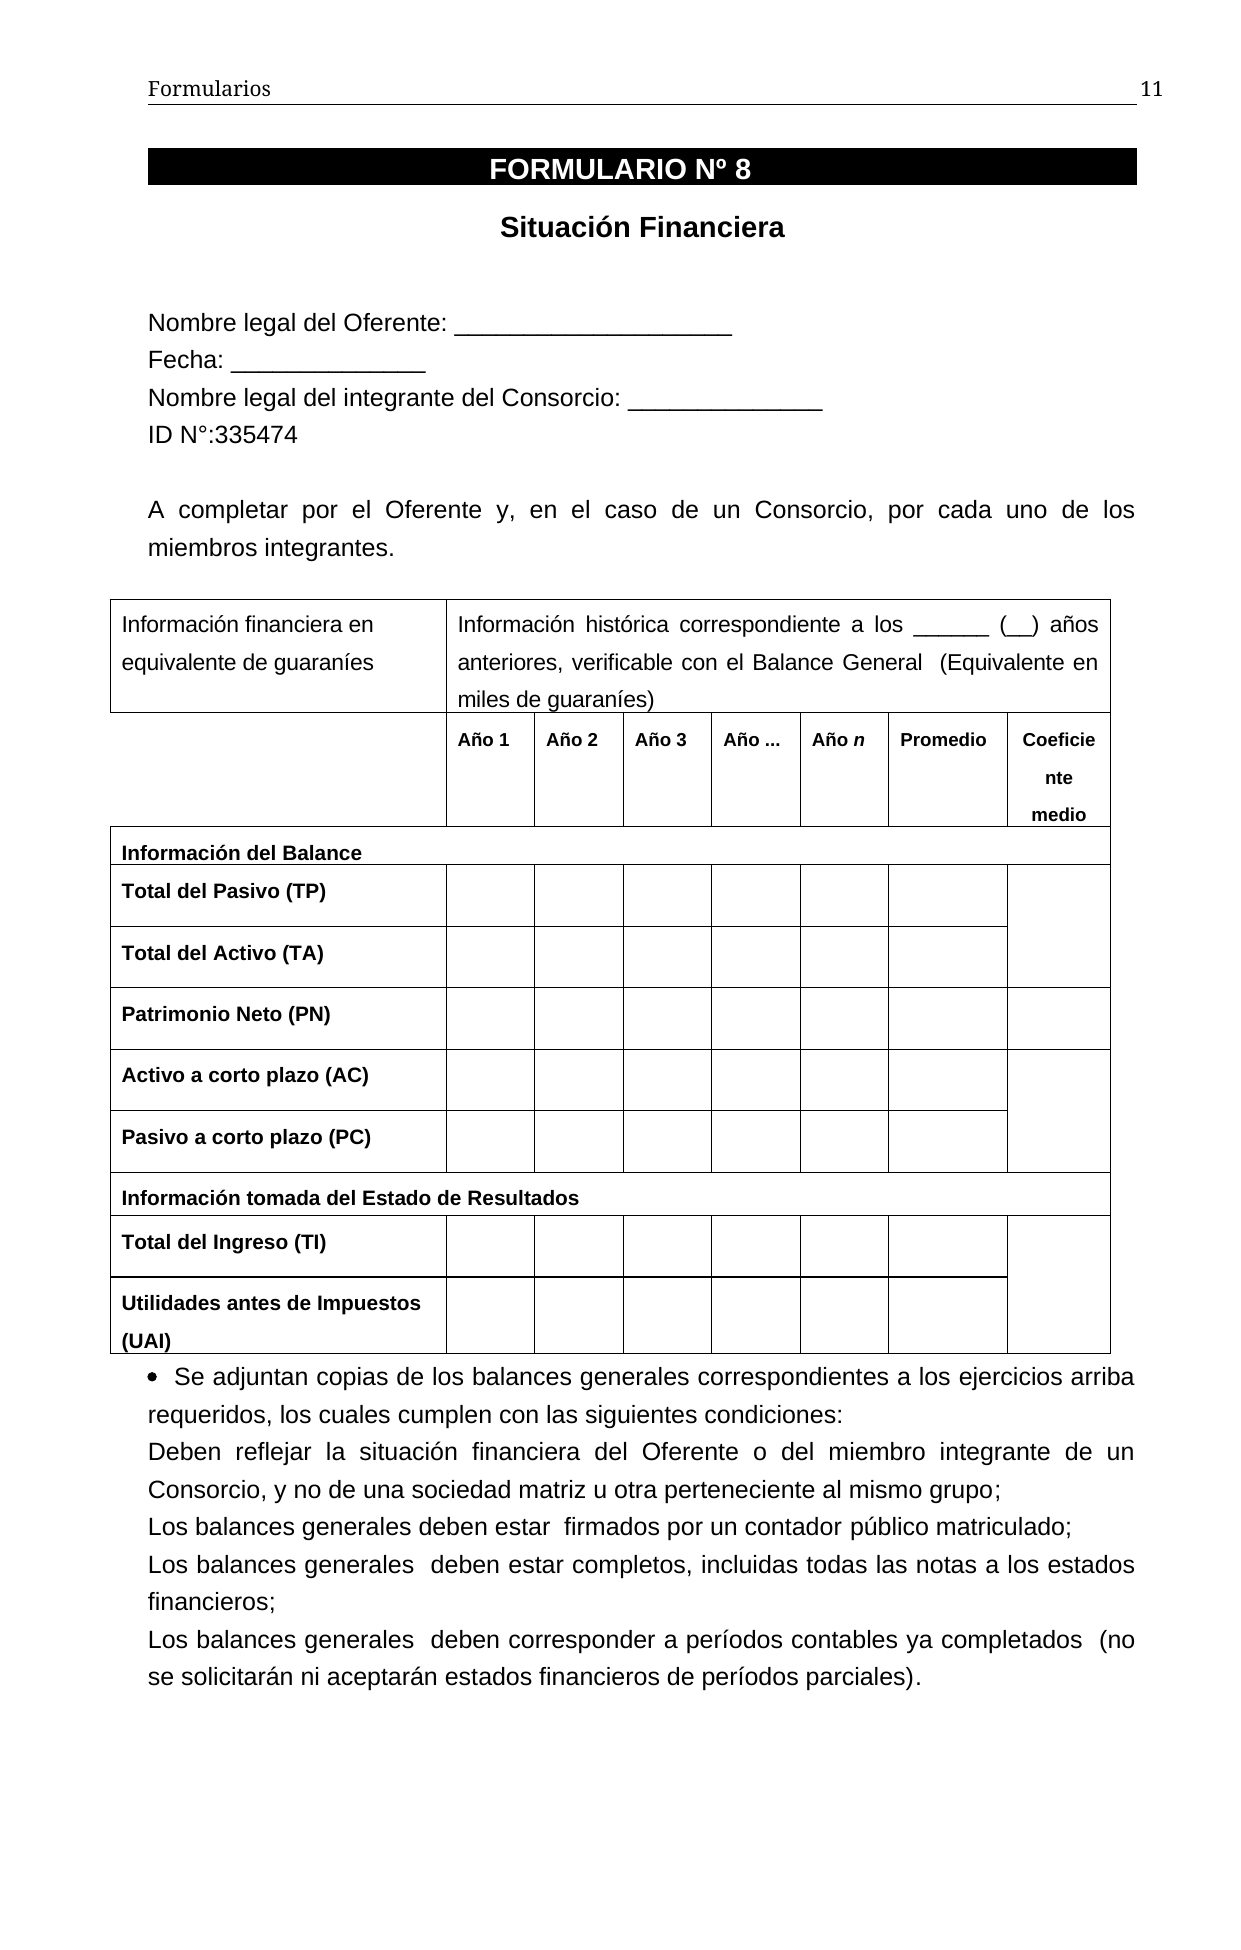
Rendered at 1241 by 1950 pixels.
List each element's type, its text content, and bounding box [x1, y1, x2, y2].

text Se adjuntan copias de los balances generales correspondientes a los ejercicios arriba requeridos, los cuales cumplen con las siguientes condiciones: [148, 1353, 1137, 1428]
table_cell [447, 1050, 534, 1110]
table_cell [801, 927, 888, 987]
table_cell [447, 865, 534, 926]
table_cell [712, 927, 800, 987]
table_cell [1008, 988, 1110, 1049]
table_cell [624, 988, 711, 1049]
table_cell [889, 865, 1007, 926]
table_cell [889, 988, 1007, 1049]
subtitle Situación Financiera [148, 206, 1137, 243]
table_cell [801, 988, 888, 1049]
table_cell [889, 1050, 1007, 1110]
table_cell [624, 1050, 711, 1110]
table_cell Total del Pasivo (TP) [111, 865, 446, 926]
table_cell [447, 1216, 534, 1276]
table_cell [801, 1111, 888, 1172]
table_cell [624, 1278, 711, 1352]
table_cell [712, 1216, 800, 1276]
table_cell [712, 988, 800, 1049]
table_cell [712, 1111, 800, 1172]
table_cell Utilidades antes de Impuestos (UAI) [111, 1278, 446, 1352]
table_cell [624, 1216, 711, 1276]
subtitle FORMULARIO Nº 8 [148, 148, 1137, 185]
table_cell [535, 988, 623, 1049]
table_cell [801, 865, 888, 926]
table_cell [1008, 1216, 1110, 1352]
table_cell [889, 927, 1007, 987]
table_header Información histórica correspondiente a los ______ (__) años anteriores, verificable con el Balance General (Equivalente en miles de guaraníes) [447, 600, 1110, 712]
table_cell Coeficiente medio [1008, 713, 1110, 826]
table_cell [712, 1278, 800, 1352]
table_cell [110, 713, 446, 826]
table_cell Año ... [712, 713, 800, 826]
table_cell [624, 865, 711, 926]
table_cell [535, 1278, 623, 1352]
table_cell Información tomada del Estado de Resultados [111, 1173, 1110, 1215]
table_cell [535, 927, 623, 987]
table_header Información financiera en equivalente de guaraníes [111, 600, 446, 712]
table_cell [712, 865, 800, 926]
table_cell [624, 1111, 711, 1172]
text A completar por el Oferente y, en el caso de un Consorcio, por cada uno de los miembros integrantes. [148, 486, 1137, 561]
table_cell Información del Balance [111, 827, 1110, 864]
table_cell Año 1 [447, 713, 534, 826]
table_cell [801, 1216, 888, 1276]
table_cell Promedio [889, 713, 1007, 826]
table_cell Patrimonio Neto (PN) [111, 988, 446, 1049]
table_cell [535, 1111, 623, 1172]
text Deben reflejar la situación financiera del Oferente o del miembro integrante de un Consorcio, y no de una sociedad matriz u otra perteneciente al mismo grupo; [148, 1428, 1137, 1503]
text Nombre legal del integrante del Consorcio: ______________ [148, 374, 1137, 411]
text Fecha: ______________ [148, 336, 1137, 374]
text Los balances generales deben estar firmados por un contador público matriculado; [148, 1503, 1137, 1541]
table_cell [624, 927, 711, 987]
table_cell [889, 1111, 1007, 1172]
table_cell [712, 1050, 800, 1110]
table_cell Total del Activo (TA) [111, 927, 446, 987]
table_cell Año n [801, 713, 888, 826]
text Nombre legal del Oferente: ____________________ [148, 299, 1137, 336]
table_cell [535, 865, 623, 926]
table_cell [1008, 865, 1110, 987]
table_cell Total del Ingreso (TI) [111, 1216, 446, 1276]
table_cell Activo a corto plazo (AC) [111, 1050, 446, 1110]
table_cell Año 3 [624, 713, 711, 826]
table_cell [535, 1050, 623, 1110]
text Los balances generales deben estar completos, incluidas todas las notas a los estados financieros; [148, 1541, 1137, 1616]
text ID N°:335474 [148, 411, 1137, 449]
table_cell [1008, 1050, 1110, 1172]
table_cell [889, 1216, 1007, 1276]
table_cell [801, 1050, 888, 1110]
table_cell [447, 1278, 534, 1352]
table_cell [447, 1111, 534, 1172]
table_cell [535, 1216, 623, 1276]
table_cell Año 2 [535, 713, 623, 826]
table_cell [801, 1278, 888, 1352]
table_cell [889, 1278, 1007, 1352]
table_cell Pasivo a corto plazo (PC) [111, 1111, 446, 1172]
table_cell [447, 988, 534, 1049]
text Los balances generales deben corresponder a períodos contables ya completados (no se solicitarán ni aceptarán estados financieros de períodos parciales). [148, 1616, 1137, 1691]
table_cell [447, 927, 534, 987]
